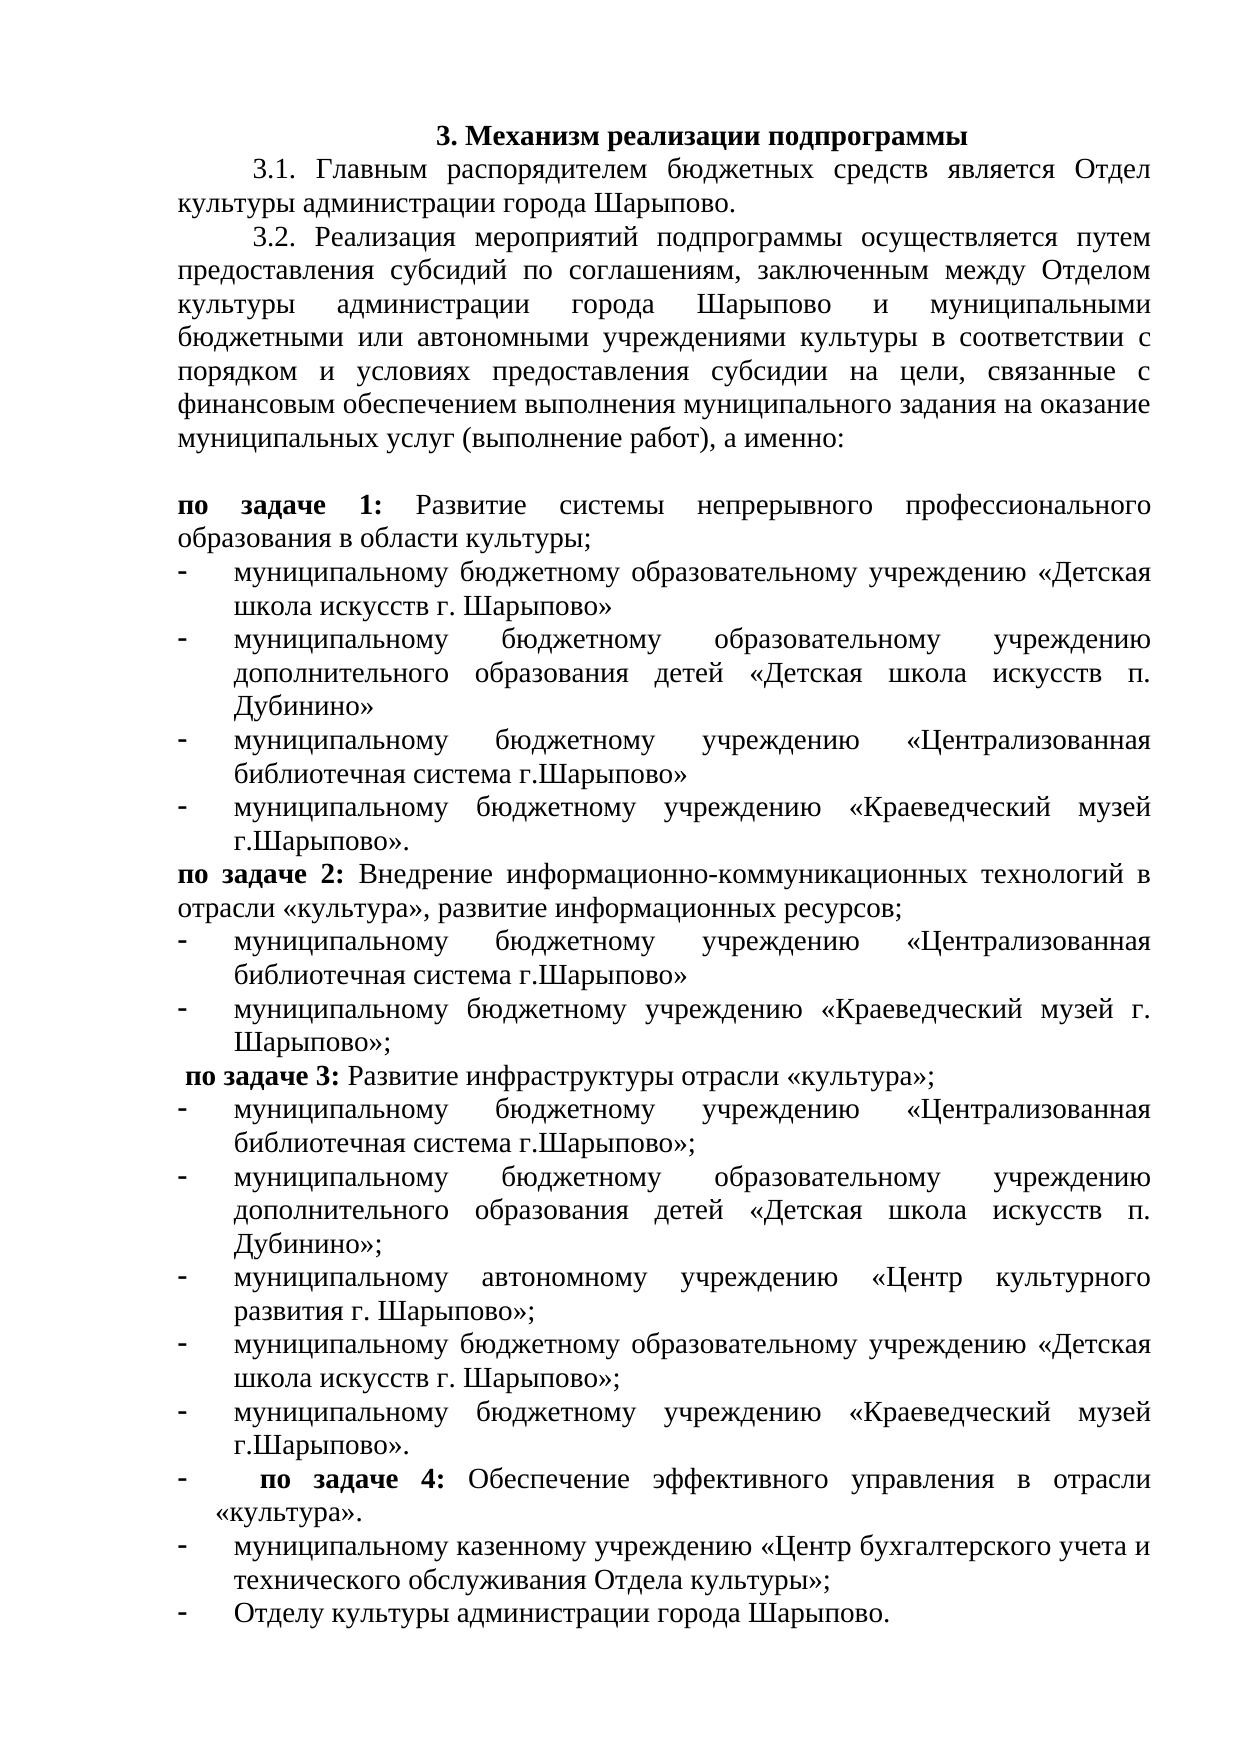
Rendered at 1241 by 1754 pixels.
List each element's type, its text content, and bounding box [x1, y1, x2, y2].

list муниципальному бюджетному образовательному учреждению «Детская школа искусств г. Шарыпово» [177, 554, 1152, 621]
list муниципальному бюджетному учреждению «Централизованная библиотечная система г.Шарыпово» [177, 923, 1152, 991]
list муниципальному бюджетному образовательному учреждению дополнительного образования детей «Детская школа искусств п. Дубинино»; [177, 1159, 1152, 1259]
text 3.2. Реализация мероприятий подпрограммы осуществляется путем предоставления субсидий по соглашениям, заключенным между Отделом культуры администрации города Шарыпово и муниципальными бюджетными или автономными учреждениями культуры в соответствии с порядком и условиях предоставления субсидии на цели, связанные с финансовым обеспечением выполнения муниципального задания на оказание муниципальных услуг (выполнение работ), а именно: [177, 219, 1152, 453]
list Отделу культуры администрации города Шарыпово. [177, 1595, 1152, 1629]
list муниципальному бюджетному учреждению «Краеведческий музей г.Шарыпово». [177, 789, 1152, 856]
list муниципальному автономному учреждению «Центр культурного развития г. Шарыпово»; [177, 1259, 1152, 1327]
list по задаче 4: Обеспечение эффективного управления в отрасли «культура». [177, 1461, 1152, 1528]
text по задаче 1: Развитие системы непрерывного профессионального образования в области культуры; [177, 487, 1152, 554]
text по задаче 2: Внедрение информационно-коммуникационных технологий в отрасли «культура», развитие информационных ресурсов; [177, 856, 1152, 923]
list муниципальному казенному учреждению «Центр бухгалтерского учета и технического обслуживания Отдела культуры»; [177, 1528, 1152, 1595]
text 3. Механизм реализации подпрограммы [177, 118, 1152, 152]
list муниципальному бюджетному образовательному учреждению «Детская школа искусств г. Шарыпово»; [177, 1327, 1152, 1394]
list муниципальному бюджетному учреждению «Краеведческий музей г.Шарыпово». [177, 1394, 1152, 1461]
list муниципальному бюджетному учреждению «Централизованная библиотечная система г.Шарыпово» [177, 722, 1152, 789]
list муниципальному бюджетному учреждению «Централизованная библиотечная система г.Шарыпово»; [177, 1091, 1152, 1159]
list муниципальному бюджетному образовательному учреждению дополнительного образования детей «Детская школа искусств п. Дубинино» [177, 621, 1152, 722]
text 3.1. Главным распорядителем бюджетных средств является Отдел культуры администрации города Шарыпово. [177, 152, 1152, 219]
text по задаче 3: Развитие инфраструктуры отрасли «культура»; [185, 1058, 1152, 1091]
list муниципальному бюджетному учреждению «Краеведческий музей г. Шарыпово»; [177, 991, 1152, 1058]
